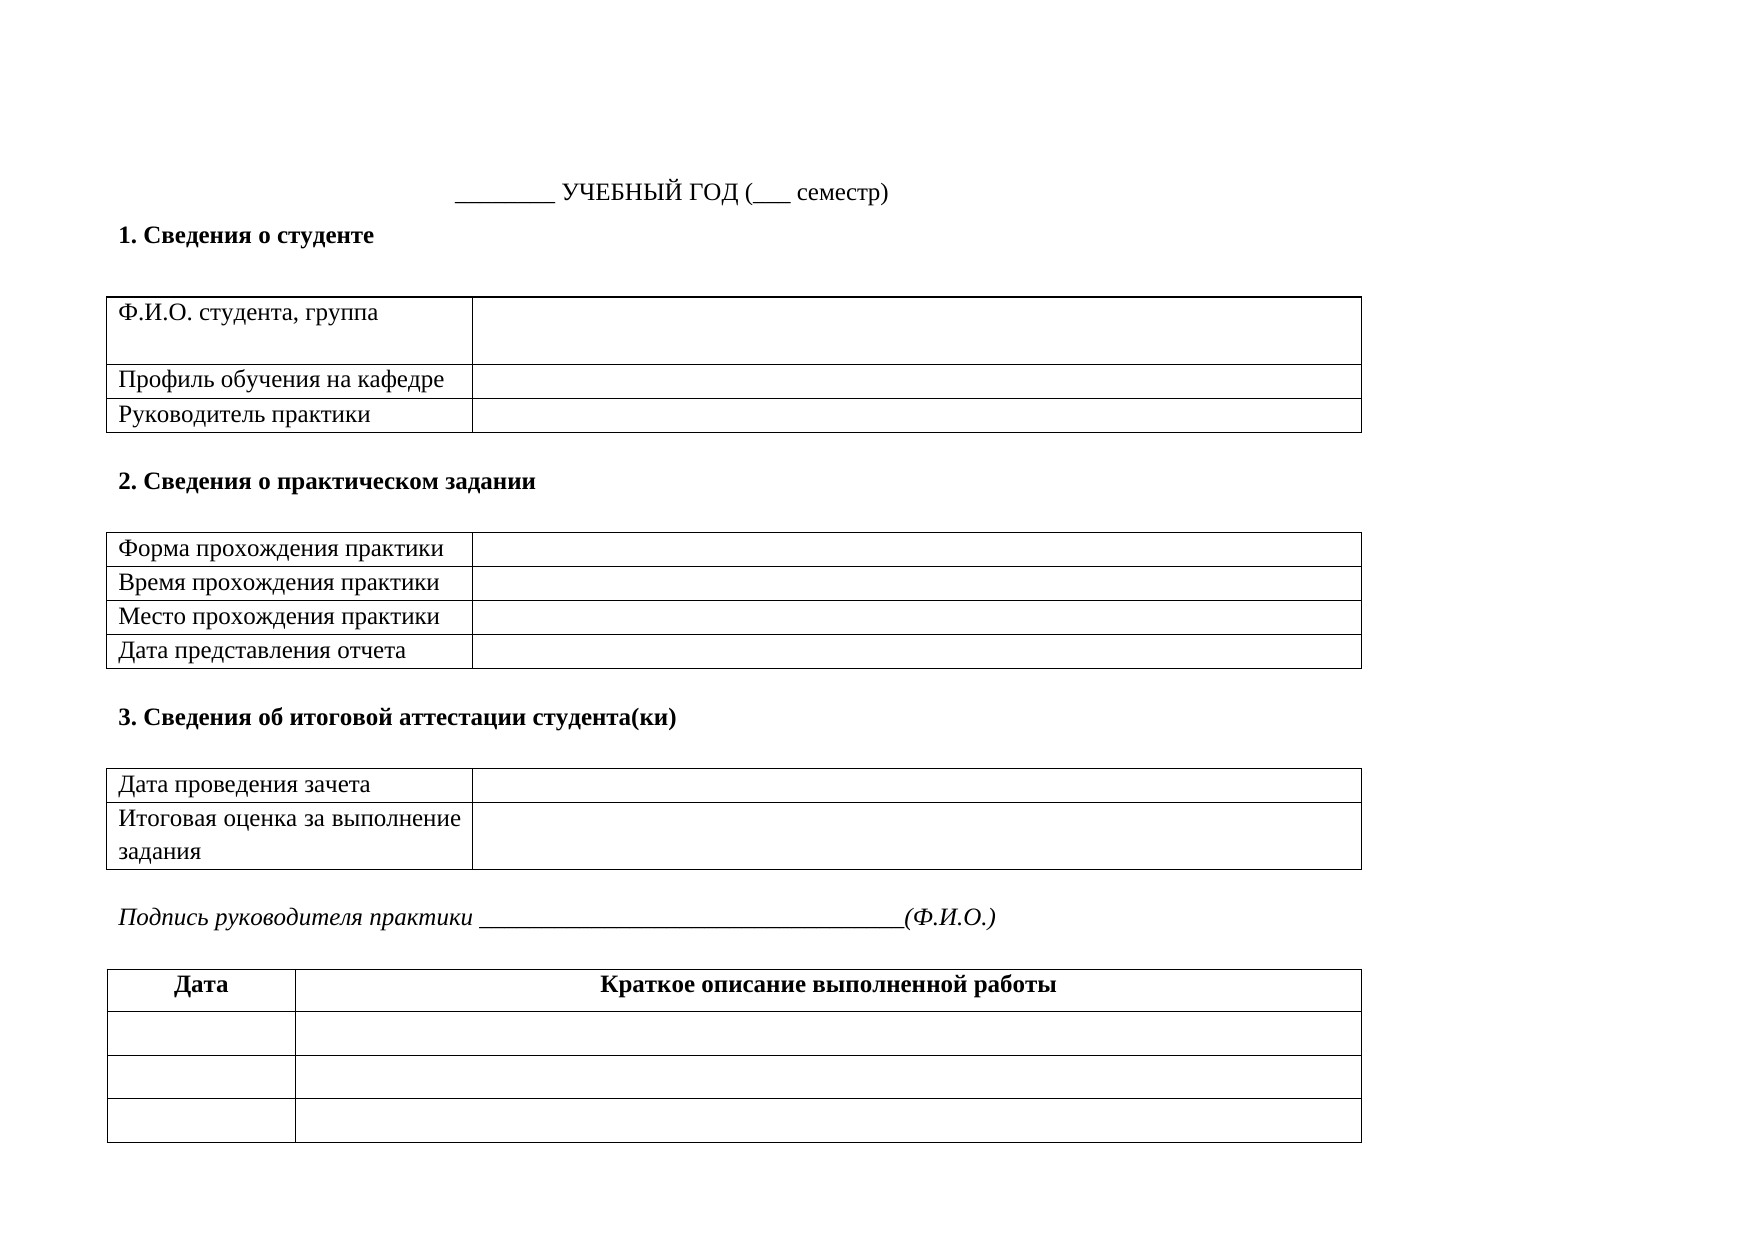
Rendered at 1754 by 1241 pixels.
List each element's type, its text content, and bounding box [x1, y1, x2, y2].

text 3. Сведения об итоговой аттестации студента(ки) [118, 702, 1636, 731]
table_cell [473, 601, 1361, 634]
text Подпись руководителя практики __________________________________(Ф.И.О.) [118, 902, 1636, 931]
table_header [473, 298, 1361, 363]
table_header Краткое описание выполненной работы [296, 970, 1361, 1011]
table_header Форма прохождения практики [107, 533, 472, 566]
table_cell [473, 567, 1361, 600]
table_cell Место прохождения практики [107, 601, 472, 634]
text ________ УЧЕБНЫЙ ГОД (___ семестр) [118, 177, 1226, 206]
table_header Дата проведения зачета [107, 769, 472, 802]
table_cell [108, 1056, 295, 1098]
text 2. Сведения о практическом задании [118, 466, 1636, 494]
table_header Ф.И.О. студента, группа [107, 298, 472, 363]
table_cell [296, 1056, 1361, 1098]
text 1. Сведения о студенте [118, 220, 1636, 249]
table_cell Профиль обучения на кафедре [107, 365, 472, 398]
table_header [473, 769, 1361, 802]
table_cell Время прохождения практики [107, 567, 472, 600]
table_cell [473, 635, 1361, 668]
table_cell [473, 803, 1361, 868]
table_cell [473, 365, 1361, 398]
table_cell [296, 1099, 1361, 1142]
table_header [473, 533, 1361, 566]
table_cell [473, 399, 1361, 432]
table_cell [108, 1099, 295, 1142]
table_cell Дата представления отчета [107, 635, 472, 668]
table_cell [296, 1012, 1361, 1054]
table_cell Итоговая оценка за выполнение задания [107, 803, 472, 868]
table_cell [108, 1012, 295, 1054]
table_cell Руководитель практики [107, 399, 472, 432]
table_header Дата [108, 970, 295, 1011]
